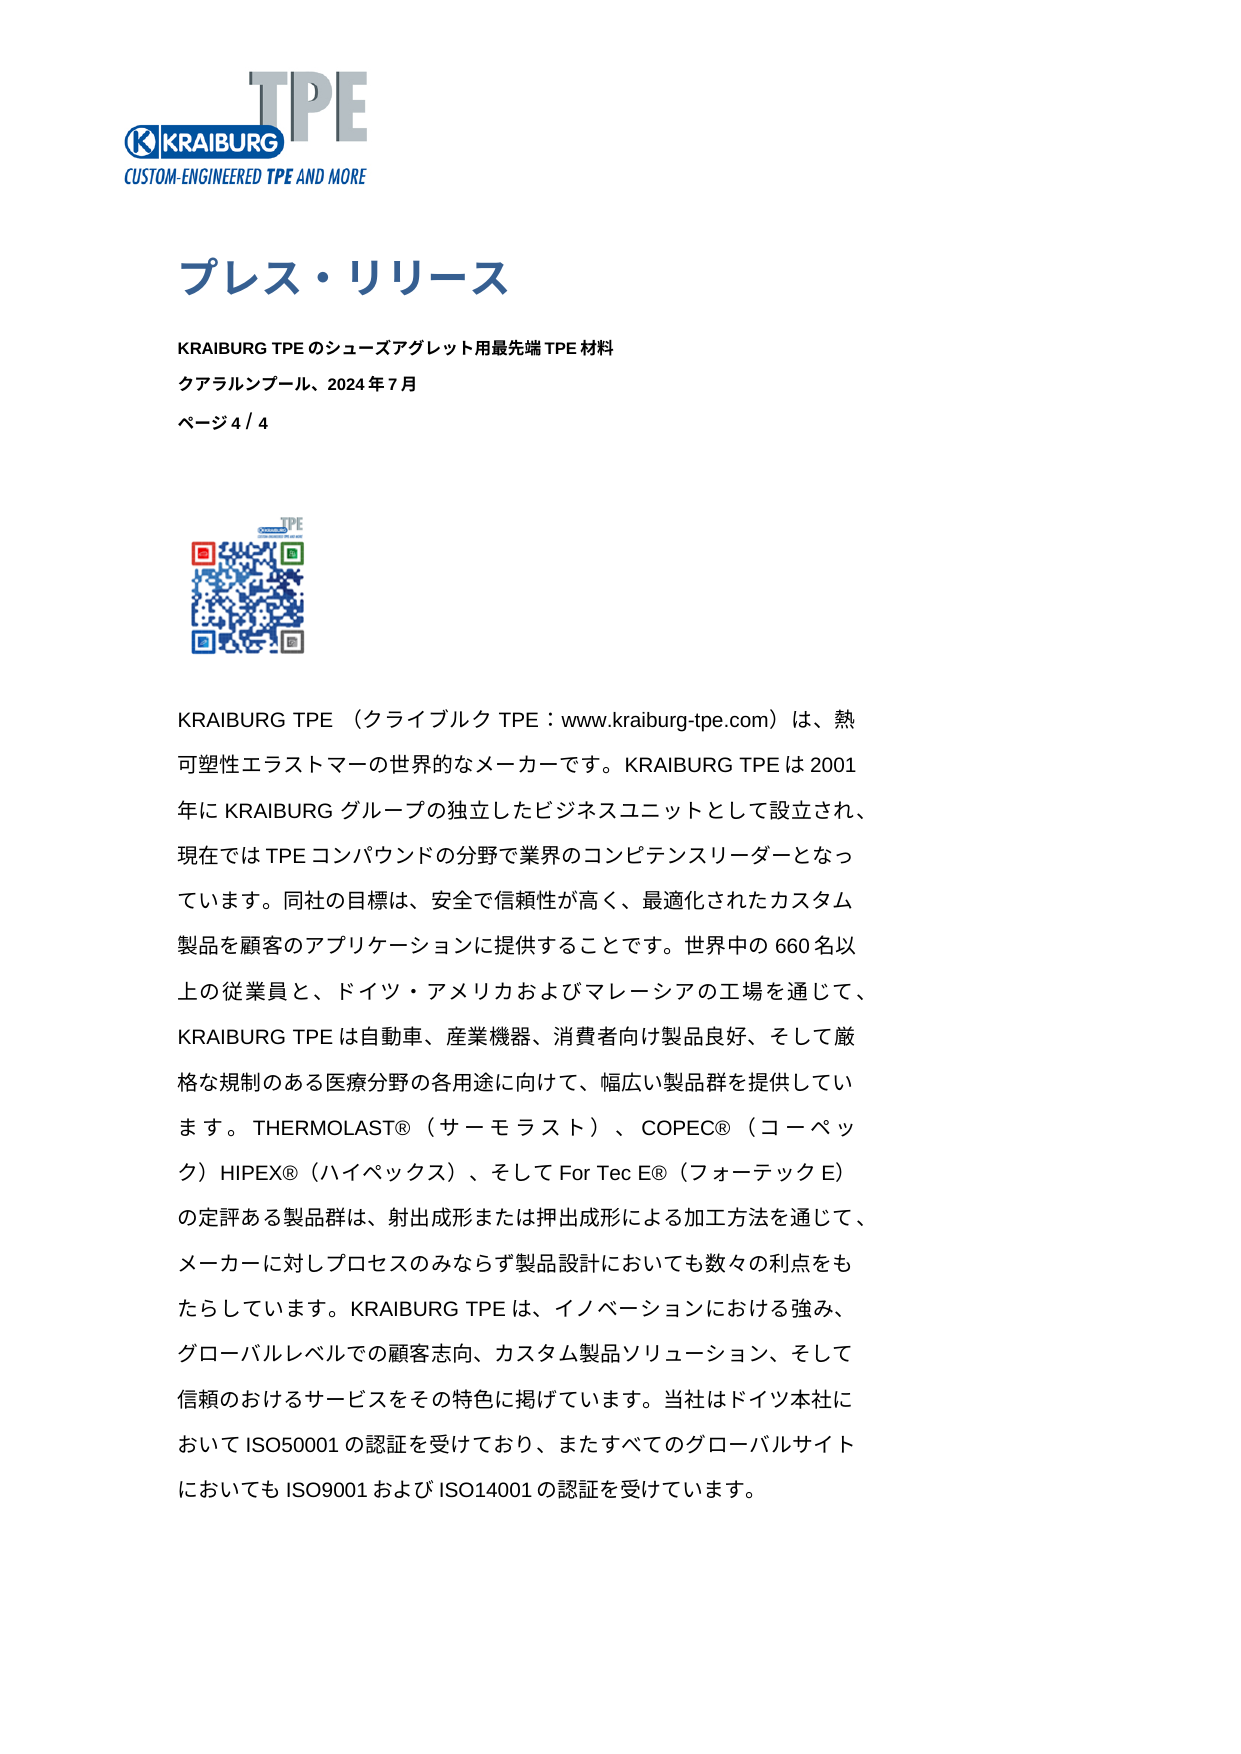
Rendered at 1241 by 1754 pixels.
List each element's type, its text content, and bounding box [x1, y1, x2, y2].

text KRAIBURG TPE （クライブルクTPE：www.kraiburg-tpe.com）は、熱可塑性エラストマーの世界的なメーカーです。KRAIBURG TPEは2001年にKRAIBURG グループの独立したビジネスユニットとして設立され、現在ではTPEコンパウンドの分野で業界のコンピテンスリーダーとなっています。同社の目標は、安全で信頼性が高く、最適化されたカスタム製品を顧客のアプリケーションに提供することです。世界中の660名以上の従業員と、ドイツ・アメリカおよびマレーシアの工場を通じて、KRAIBURG TPEは自動車、産業機器、消費者向け製品良好、そして厳格な規制のある医療分野の各用途に向けて、幅広い製品群を提供しています。THERMOLAST®（サーモラスト）、COPEC®（コーペック）HIPEX®（ハイペックス）、そしてFor Tec E®（フォーテックE）の定評ある製品群は、射出成形または押出成形による加工方法を通じて、メーカーに対しプロセスのみならず製品設計においても数々の利点をもたらしています。KRAIBURG TPEは、イノベーションにおける強み、グローバルレベルでの顧客志向、カスタム製品ソリューション、そして信頼のおけるサービスをその特色に掲げています。当社はドイツ本社においてISO50001の認証を受けており、またすべてのグローバルサイトにおいてもISO9001およびISO14001の認証を受けています。 [177, 703, 856, 1504]
picture [177, 508, 314, 679]
picture [112, 55, 379, 200]
